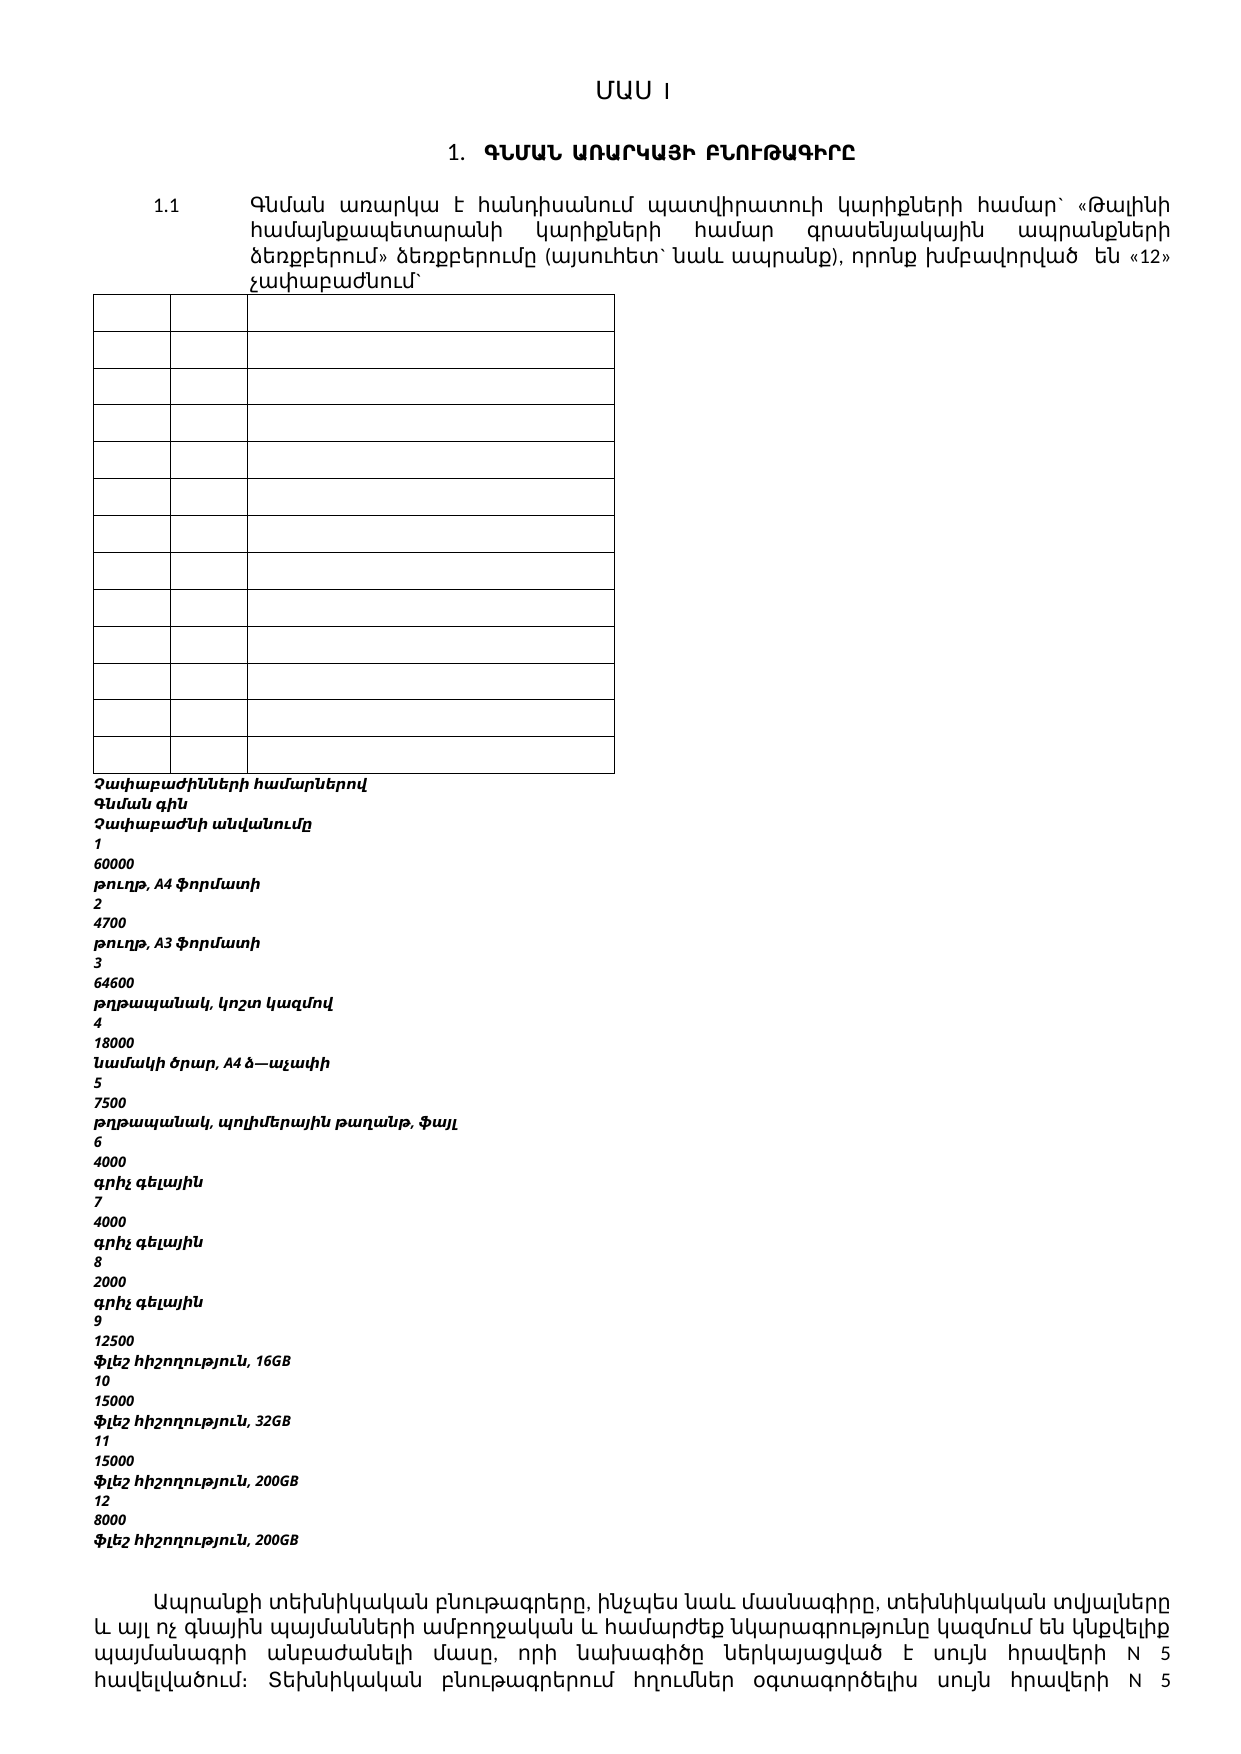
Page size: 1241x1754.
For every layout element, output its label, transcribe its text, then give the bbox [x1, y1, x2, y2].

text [94, 1589, 1171, 1694]
subtitle Գնման առարկա է հանդիսանում պատվիրատուի կարիքների համար` «Թալինի համայնքապետարանի կարիքների համար գրասենյակային ապրանքների ձեռքբերում» ձեռքբերումը (այսուհետ` նաև ապրանք), որոնք խմբավորված են «12» չափաբաժնում` [153, 192, 1171, 294]
text ՄԱՍ I [94, 75, 1171, 106]
list ԳՆՄԱՆ ԱՌԱՐԿԱՅԻ ԲՆՈՒԹԱԳԻՐԸ [131, 136, 1171, 167]
